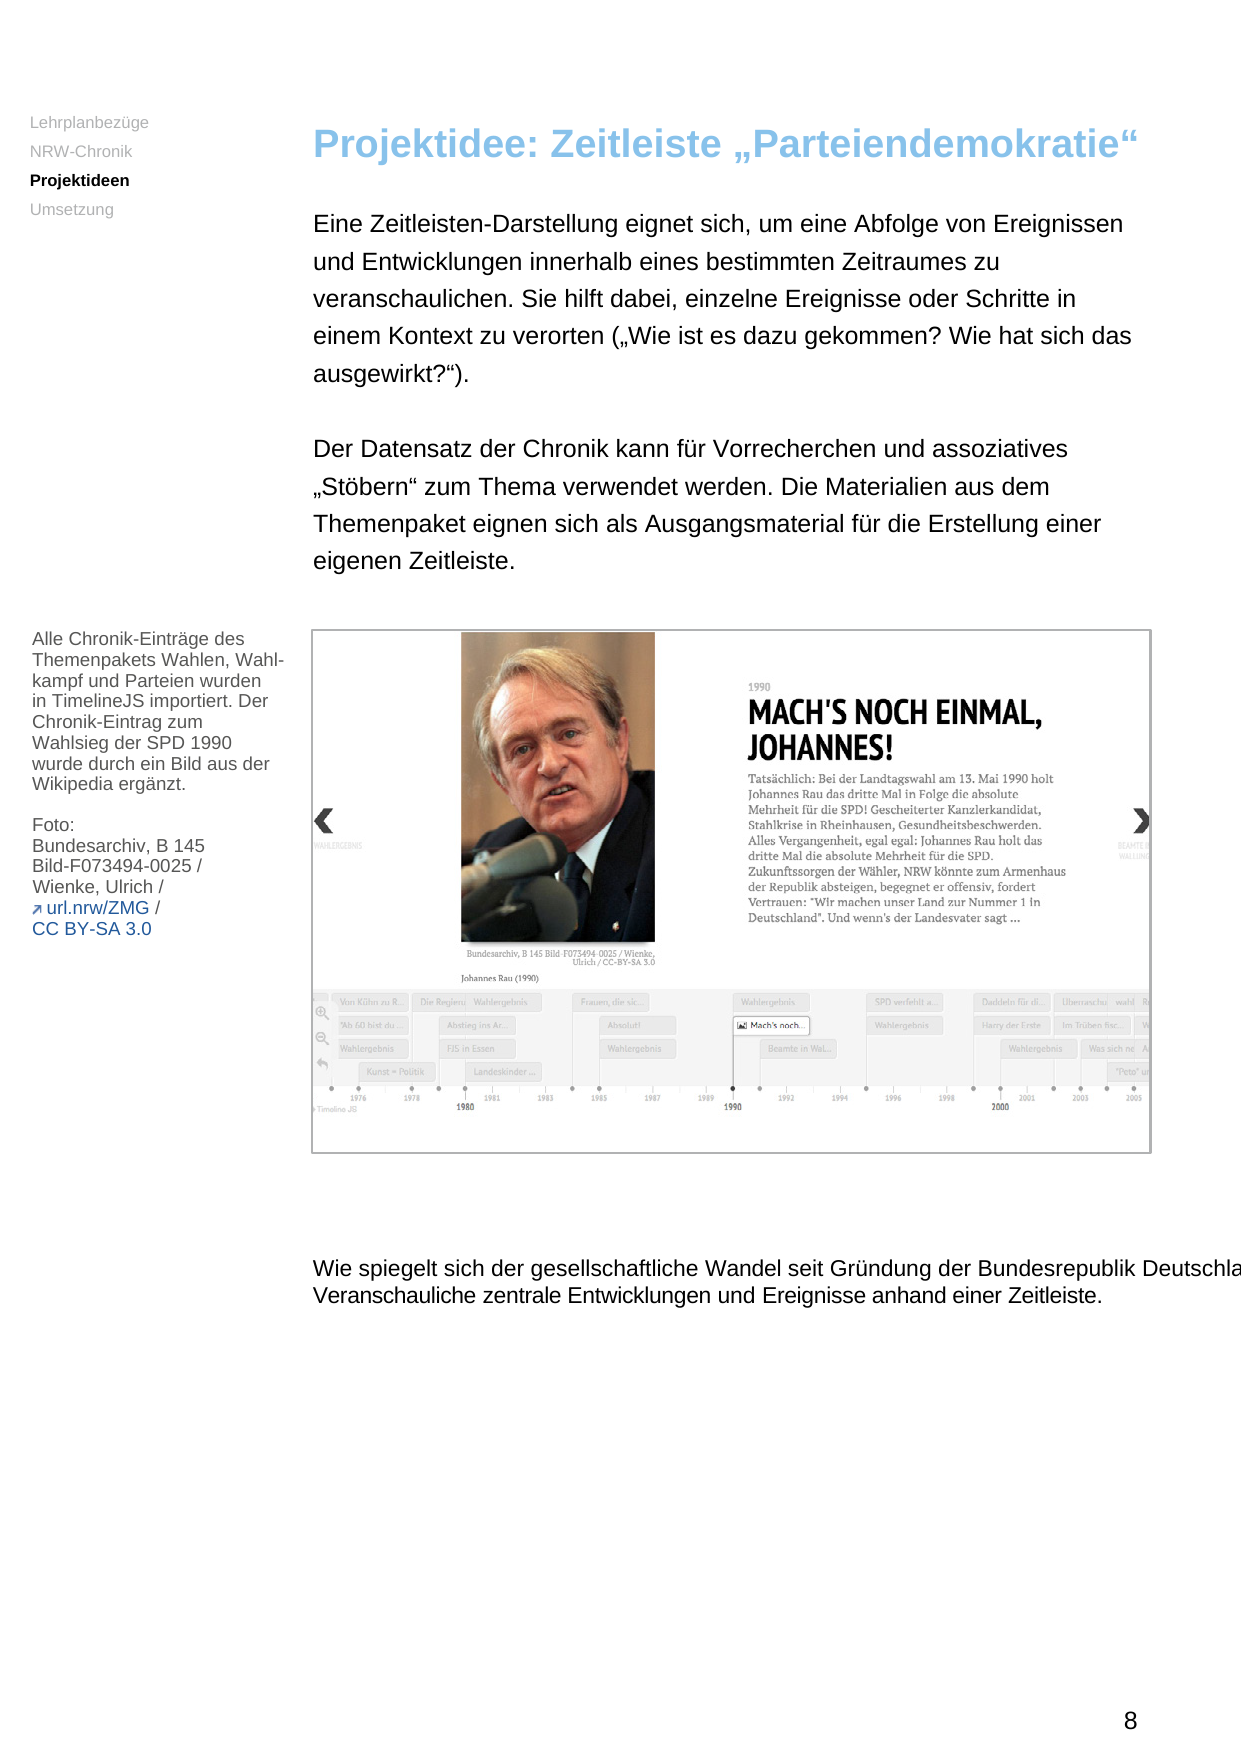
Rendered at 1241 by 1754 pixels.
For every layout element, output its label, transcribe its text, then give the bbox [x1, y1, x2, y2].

text url.nrw/ZMG / [12, 897, 160, 918]
text Der Datensatz der Chronik kann für Vorrecherchen und assoziatives [313, 434, 1163, 463]
text Alle Chronik-Einträge des Themenpakets Wahlen, Wahl- kampf und Parteien wurden [32, 629, 302, 691]
picture [313, 631, 1149, 814]
text Eine Zeitleisten-Darstellung eignet sich, um eine Abfolge von Ereignissen und Entwicklungen innerhalb eines bestimmten Zeitraumes zu veranschaulichen. Sie hilft dabei, einzelne Ereignisse oder Schritte in einem Kontext zu verorten („Wie ist es dazu gekommen? Wie hat sich das ausgewirkt?“). [313, 209, 1134, 387]
picture [313, 939, 1149, 1152]
text „Stöbern“ zum Thema verwendet werden. Die Materialien aus dem Themenpaket eignen sich als Ausgangsmaterial für die Erstellung einer eigenen Zeitleiste. [313, 471, 1155, 575]
picture [32, 905, 42, 915]
picture [313, 835, 1149, 918]
subtitle Projektidee: Zeitleiste „Parteiendemokratie“ [313, 121, 1163, 166]
text Lehrplanbezüge NRW-Chronik Projektideen Umsetzung [29, 113, 149, 218]
text Foto: [32, 814, 1163, 835]
text Bundesarchiv, B 145 Bild-F073494-0025 / [32, 836, 208, 877]
text Wienke, Ulrich / [12, 877, 163, 897]
text CC BY-SA 3.0 [32, 918, 1163, 939]
text in TimelineJS importiert. Der Chronik-Eintrag zum Wahlsieg der SPD 1990 wurde durch ein Bild aus der Wikipedia ergänzt. [32, 691, 284, 794]
